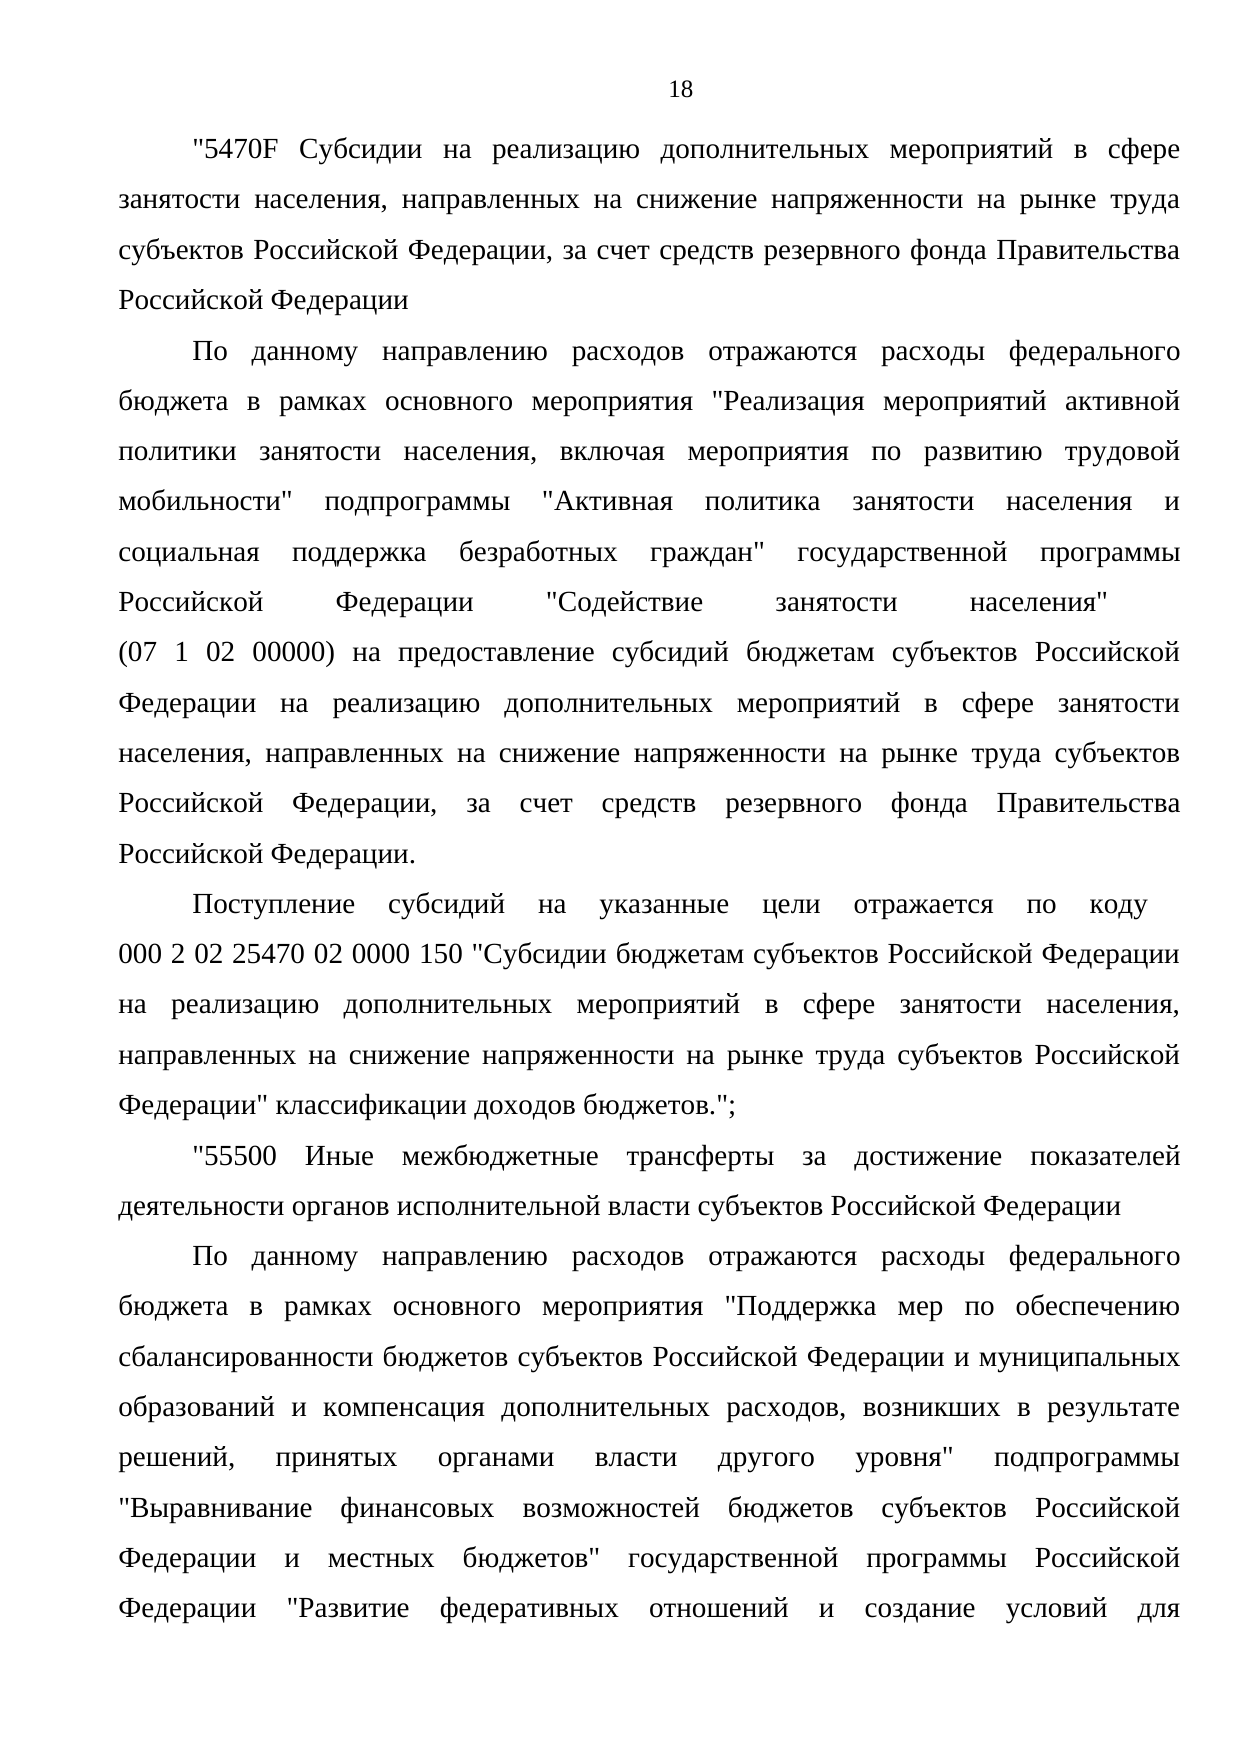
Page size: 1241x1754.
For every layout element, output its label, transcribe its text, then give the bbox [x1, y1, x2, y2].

text "5470F Субсидии на реализацию дополнительных мероприятий в сфере занятости населения, направленных на снижение напряженности на рынке труда субъектов Российской Федерации, за счет средств резервного фонда Правительства Российской Федерации [118, 131, 1181, 316]
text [118, 1238, 1181, 1624]
text "55500 Иные межбюджетные трансферты за достижение показателей деятельности органов исполнительной власти субъектов Российской Федерации [118, 1138, 1181, 1221]
text Поступление субсидий на указанные цели отражается по коду 000 2 02 25470 02 0000 150 "Субсидии бюджетам субъектов Российской Федерации на реализацию дополнительных мероприятий в сфере занятости населения, направленных на снижение напряженности на рынке труда субъектов Российской Федерации" классификации доходов бюджетов."; [118, 886, 1181, 1121]
text По данному направлению расходов отражаются расходы федерального бюджета в рамках основного мероприятия "Реализация мероприятий активной политики занятости населения, включая мероприятия по развитию трудовой мобильности" подпрограммы "Активная политика занятости населения и социальная поддержка безработных граждан" государственной программы Российской Федерации "Содействие занятости населения" (07 1 02 00000) на предоставление субсидий бюджетам субъектов Российской Федерации на реализацию дополнительных мероприятий в сфере занятости населения, направленных на снижение напряженности на рынке труда субъектов Российской Федерации, за счет средств резервного фонда Правительства Российской Федерации. [118, 333, 1181, 869]
